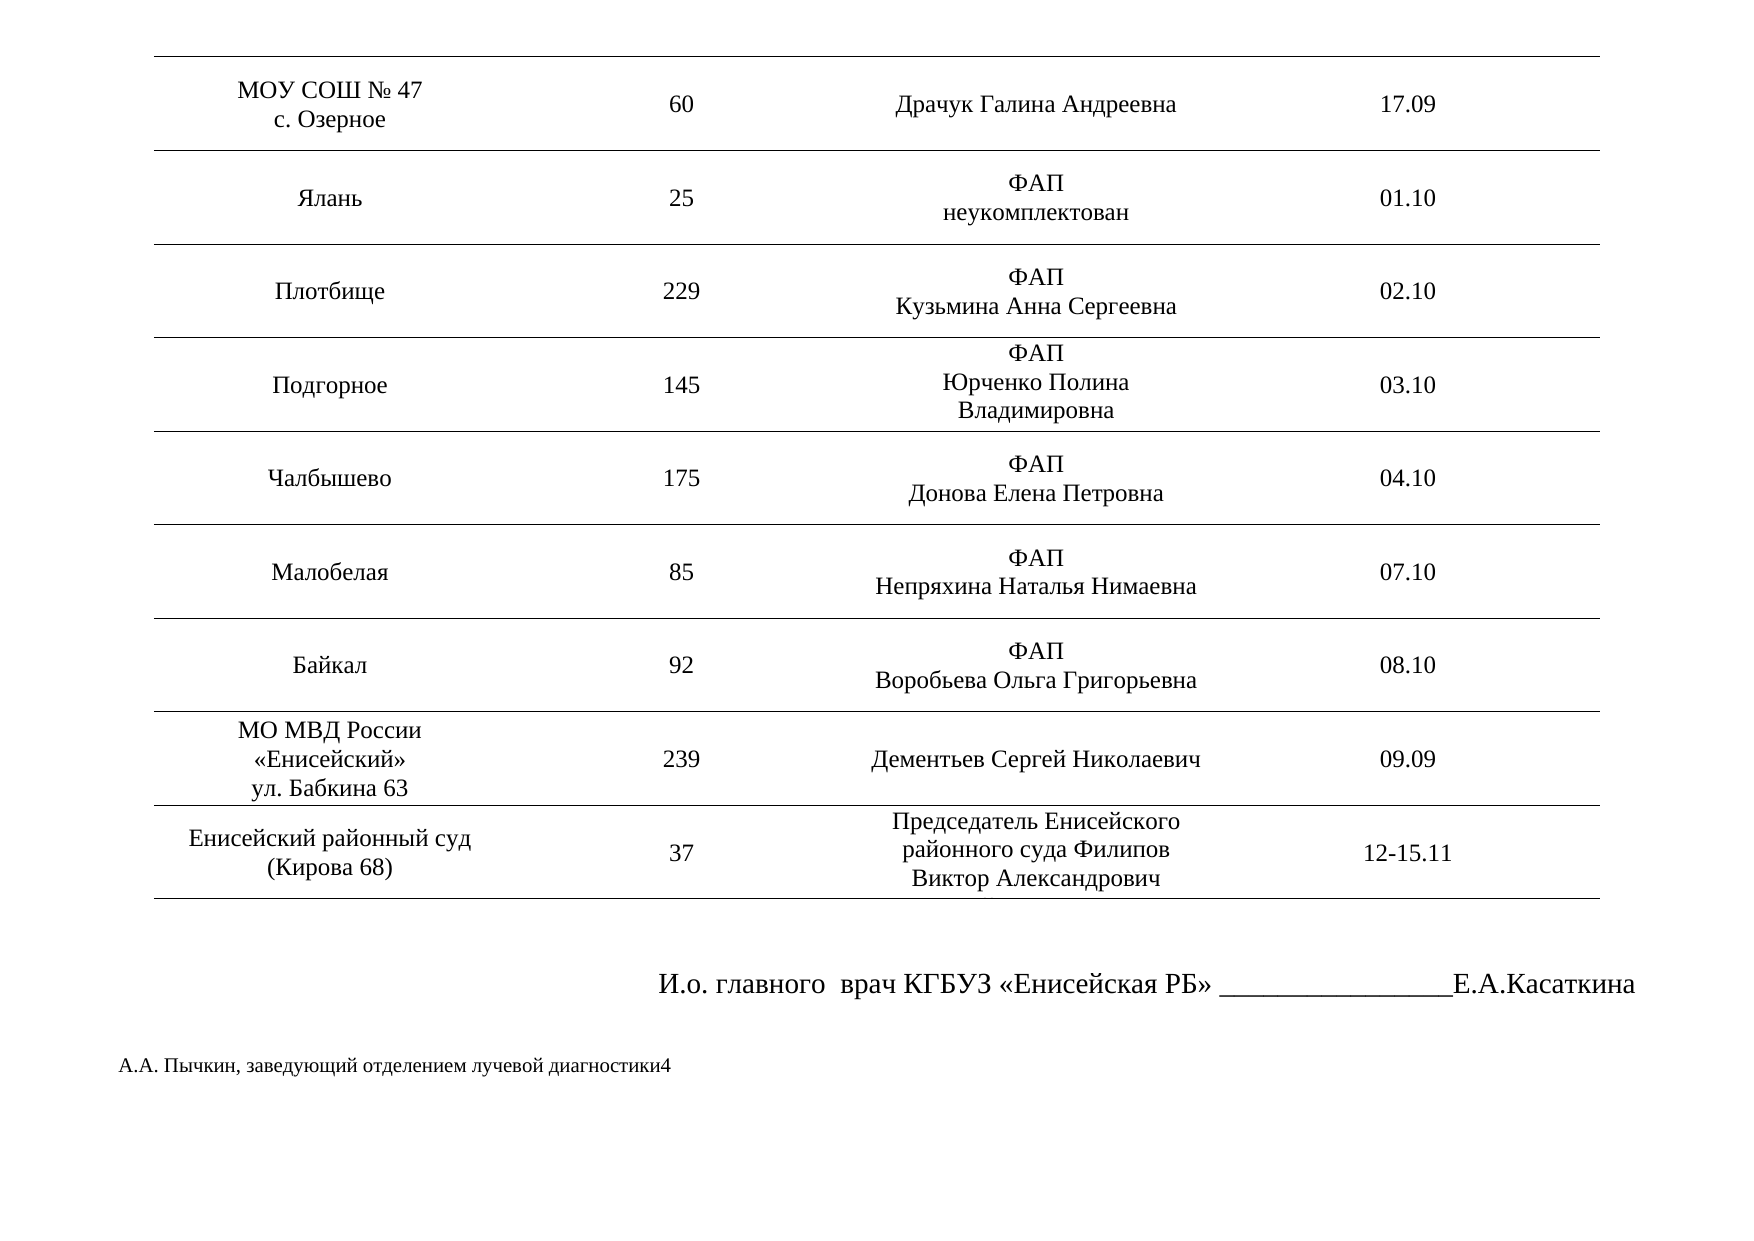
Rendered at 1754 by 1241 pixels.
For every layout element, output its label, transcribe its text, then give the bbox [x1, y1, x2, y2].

table_cell 08.10 [1215, 619, 1600, 711]
table_cell 02.10 [1215, 245, 1600, 337]
table_cell Подгорное [154, 338, 506, 431]
table_cell 17.09 [1215, 57, 1600, 150]
table_cell МОУ СОШ № 47 с. Озерное [154, 57, 506, 150]
table_cell ФАП Воробьева Ольга Григорьевна [857, 619, 1215, 711]
table_cell ФАП неукомплектован [857, 151, 1215, 243]
table_cell Енисейский районный суд (Кирова 68) [154, 806, 506, 898]
table_cell ФАП Юрченко Полина Владимировна [857, 338, 1215, 431]
table_cell 12-15.11 [1215, 806, 1600, 898]
table_cell МО МВД России «Енисейский» ул. Бабкина 63 [154, 712, 506, 805]
table_cell 175 [506, 432, 857, 524]
text А.А. Пычкин, заведующий отделением лучевой диагностики4 [118, 1053, 1636, 1077]
table_cell ФАП Кузьмина Анна Сергеевна [857, 245, 1215, 337]
table_cell Драчук Галина Андреевна [857, 57, 1215, 150]
table_cell 229 [506, 245, 857, 337]
table_cell 07.10 [1215, 525, 1600, 618]
table_cell 239 [506, 712, 857, 805]
table_cell 25 [506, 151, 857, 243]
table_cell ФАП Непряхина Наталья Нимаевна [857, 525, 1215, 618]
table_cell 145 [506, 338, 857, 431]
table_cell Ялань [154, 151, 506, 243]
table_cell 60 [506, 57, 857, 150]
table_cell 85 [506, 525, 857, 618]
table_cell 37 [506, 806, 857, 898]
table_cell Малобелая [154, 525, 506, 618]
table_cell Плотбище [154, 245, 506, 337]
table_cell Байкал [154, 619, 506, 711]
table_cell ФАП Донова Елена Петровна [857, 432, 1215, 524]
table_cell Чалбышево [154, 432, 506, 524]
table_cell Дементьев Сергей Николаевич [857, 712, 1215, 805]
table_cell 92 [506, 619, 857, 711]
text И.о. главного врач КГБУЗ «Енисейская РБ» ________________Е.А.Касаткина [118, 966, 1636, 1000]
table_cell 03.10 [1215, 338, 1600, 431]
table_cell Председатель Енисейского районного суда Филипов Виктор Александрович Алексей Александрович [857, 806, 1215, 898]
table_cell 09.09 [1215, 712, 1600, 805]
table_cell 01.10 [1215, 151, 1600, 243]
table_cell 04.10 [1215, 432, 1600, 524]
